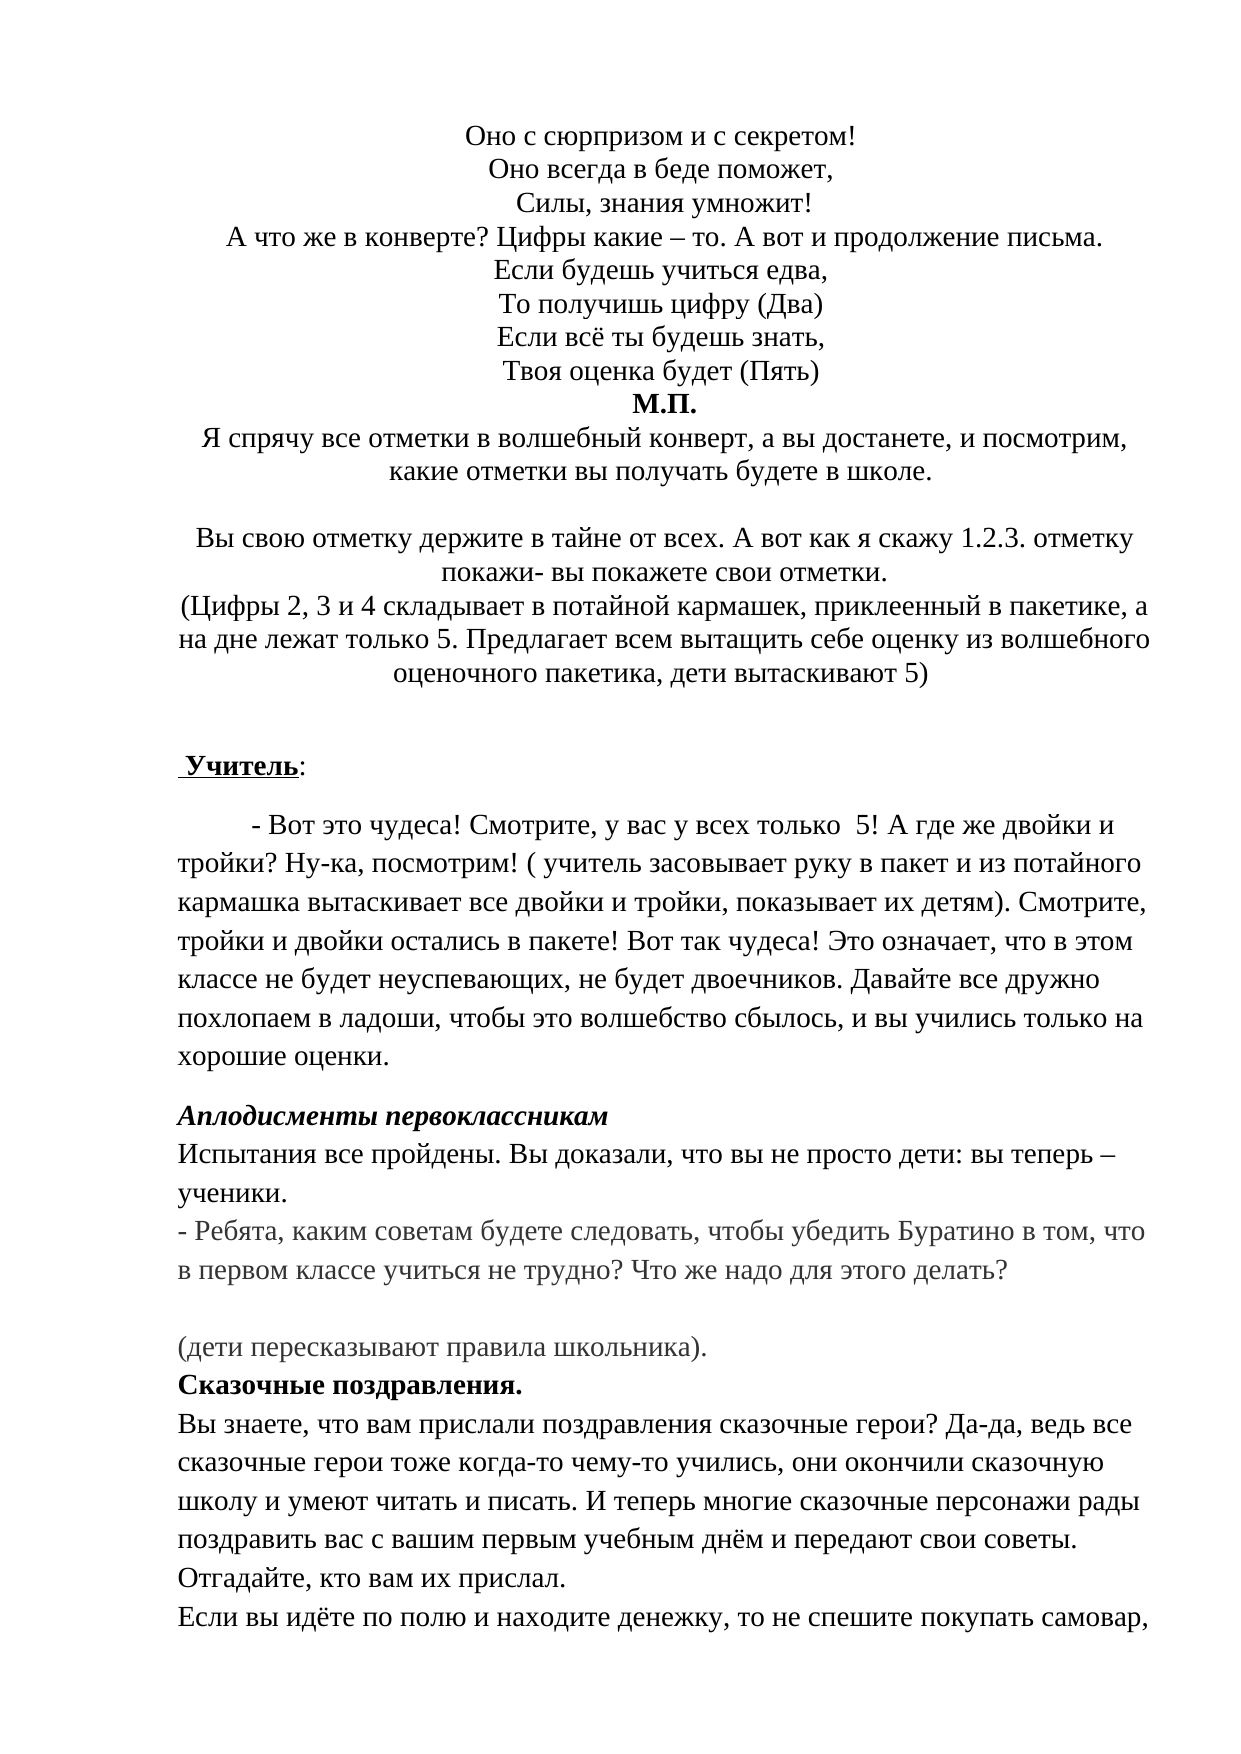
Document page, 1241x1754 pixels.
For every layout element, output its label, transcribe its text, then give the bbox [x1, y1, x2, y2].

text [177, 1098, 1152, 1632]
text Учитель: [177, 748, 1152, 781]
text - Вот это чудеса! Смотрите, у вас у всех только 5! А где же двойки и тройки? Ну-ка, посмотрим! ( учитель засовывает руку в пакет и из потайного кармашка вытаскивает все двойки и тройки, показывает их детям). Смотрите, тройки и двойки остались в пакете! Вот так чудеса! Это означает, что в этом классе не будет неуспевающих, не будет двоечников. Давайте все дружно похлопаем в ладоши, чтобы это волшебство сбылось, и вы учились только на хорошие оценки. [177, 807, 1152, 1072]
